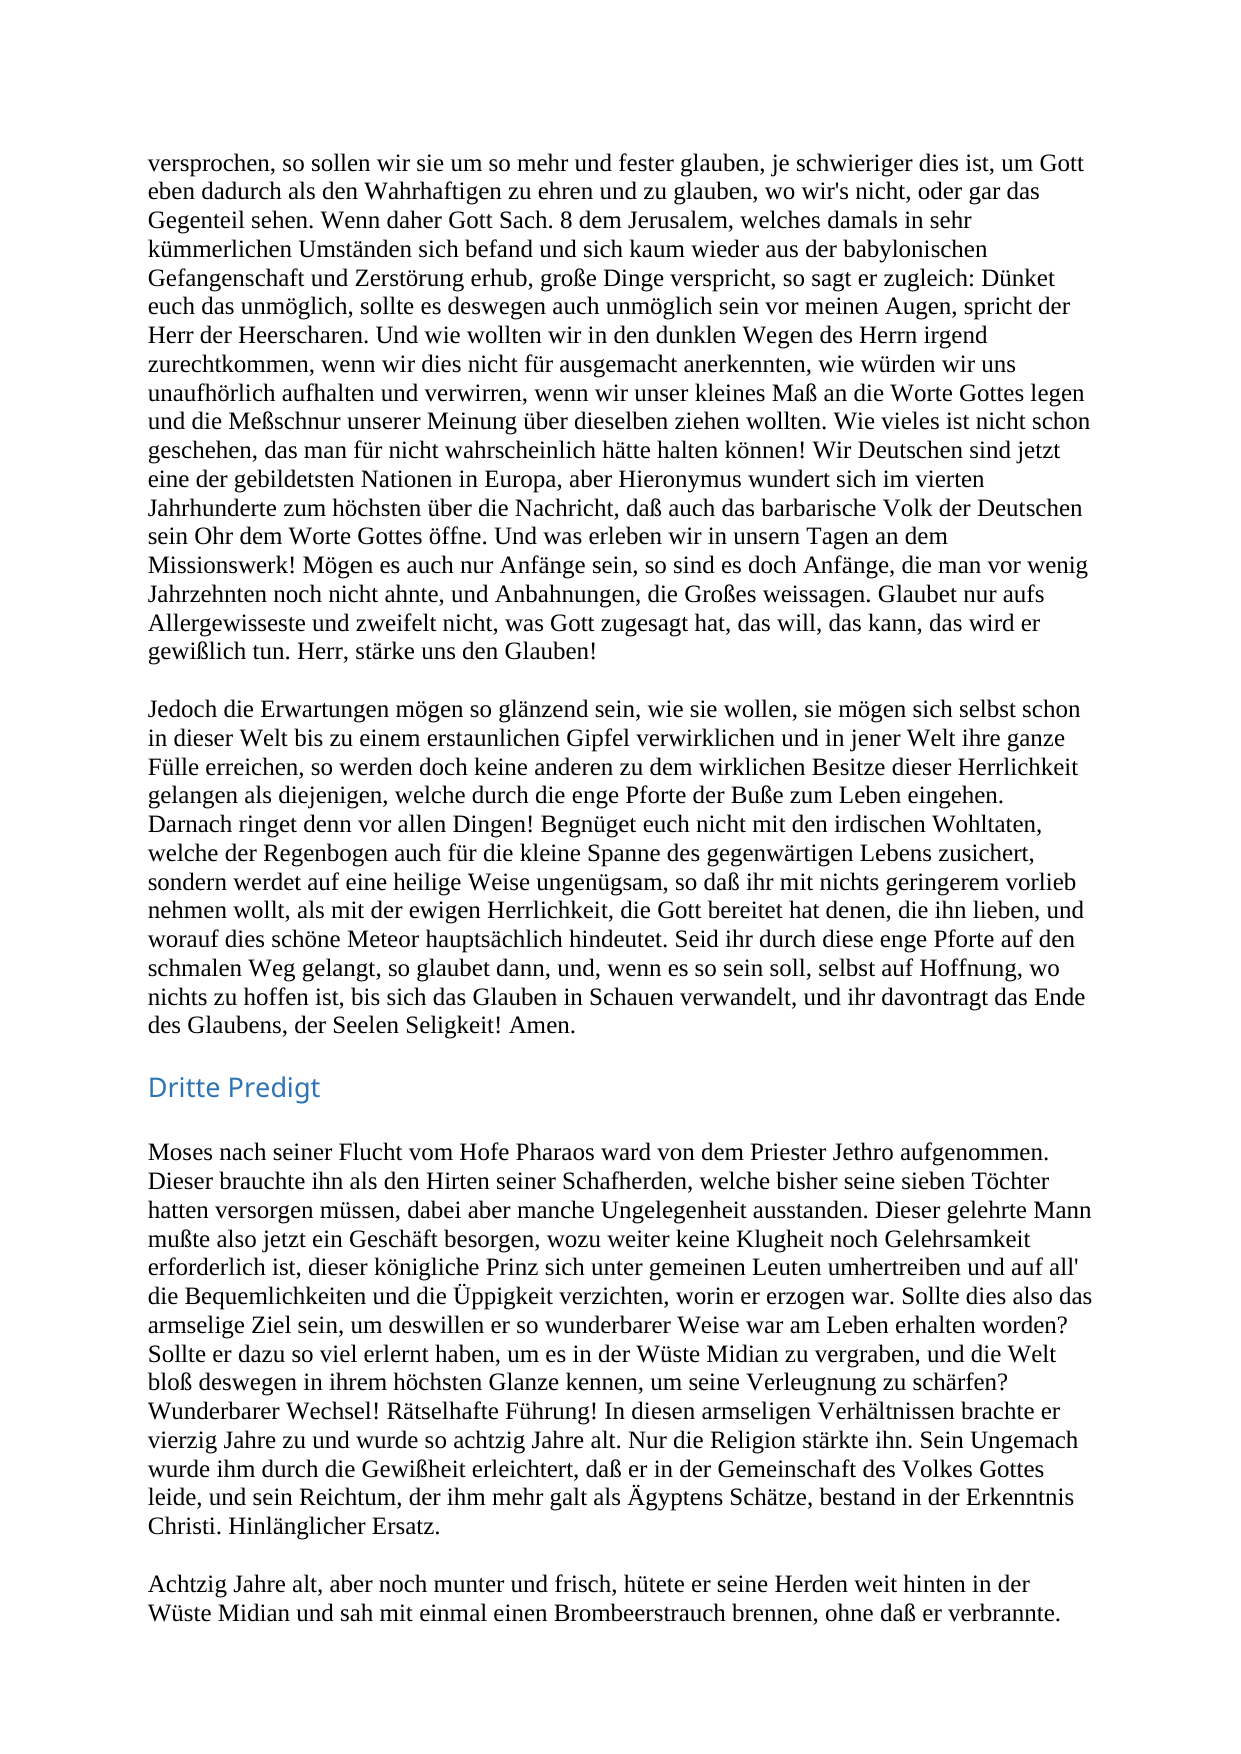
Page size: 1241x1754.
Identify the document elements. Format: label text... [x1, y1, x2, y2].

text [148, 148, 1093, 665]
subtitle Dritte Predigt [148, 1068, 1093, 1105]
text Moses nach seiner Flucht vom Hofe Pharaos ward von dem Priester Jethro aufgenommen. Dieser brauchte ihn als den Hirten seiner Schafherden, welche bisher seine sieben Töchter hatten versorgen müssen, dabei aber manche Ungelegenheit ausstanden. Dieser gelehrte Mann mußte also jetzt ein Geschäft besorgen, wozu weiter keine Klugheit noch Gelehrsamkeit erforderlich ist, dieser königliche Prinz sich unter gemeinen Leuten umhertreiben und auf all' die Bequemlichkeiten und die Üppigkeit verzichten, worin er erzogen war. Sollte dies also das armselige Ziel sein, um deswillen er so wunderbarer Weise war am Leben erhalten worden? Sollte er dazu so viel erlernt haben, um es in der Wüste Midian zu vergraben, und die Welt bloß deswegen in ihrem höchsten Glanze kennen, um seine Verleugnung zu schärfen? Wunderbarer Wechsel! Rätselhafte Führung! In diesen armseligen Verhältnissen brachte er vierzig Jahre zu und wurde so achtzig Jahre alt. Nur die Religion stärkte ihn. Sein Ungemach wurde ihm durch die Gewißheit erleichtert, daß er in der Gemeinschaft des Volkes Gottes leide, und sein Reichtum, der ihm mehr galt als Ägyptens Schätze, bestand in der Erkenntnis Christi. Hinlänglicher Ersatz. [148, 1137, 1093, 1540]
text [148, 1569, 1093, 1627]
text Jedoch die Erwartungen mögen so glänzend sein, wie sie wollen, sie mögen sich selbst schon in dieser Welt bis zu einem erstaunlichen Gipfel verwirklichen und in jener Welt ihre ganze Fülle erreichen, so werden doch keine anderen zu dem wirklichen Besitze dieser Herrlichkeit gelangen als diejenigen, welche durch die enge Pforte der Buße zum Leben eingehen. Darnach ringet denn vor allen Dingen! Begnüget euch nicht mit den irdischen Wohltaten, welche der Regenbogen auch für die kleine Spanne des gegenwärtigen Lebens zusichert, sondern werdet auf eine heilige Weise ungenügsam, so daß ihr mit nichts geringerem vorlieb nehmen wollt, als mit der ewigen Herrlichkeit, die Gott bereitet hat denen, die ihn lieben, und worauf dies schöne Meteor hauptsächlich hindeutet. Seid ihr durch diese enge Pforte auf den schmalen Weg gelangt, so glaubet dann, und, wenn es so sein soll, selbst auf Hoffnung, wo nichts zu hoffen ist, bis sich das Glauben in Schauen verwandelt, und ihr davontragt das Ende des Glaubens, der Seelen Seligkeit! Amen. [148, 694, 1093, 1039]
